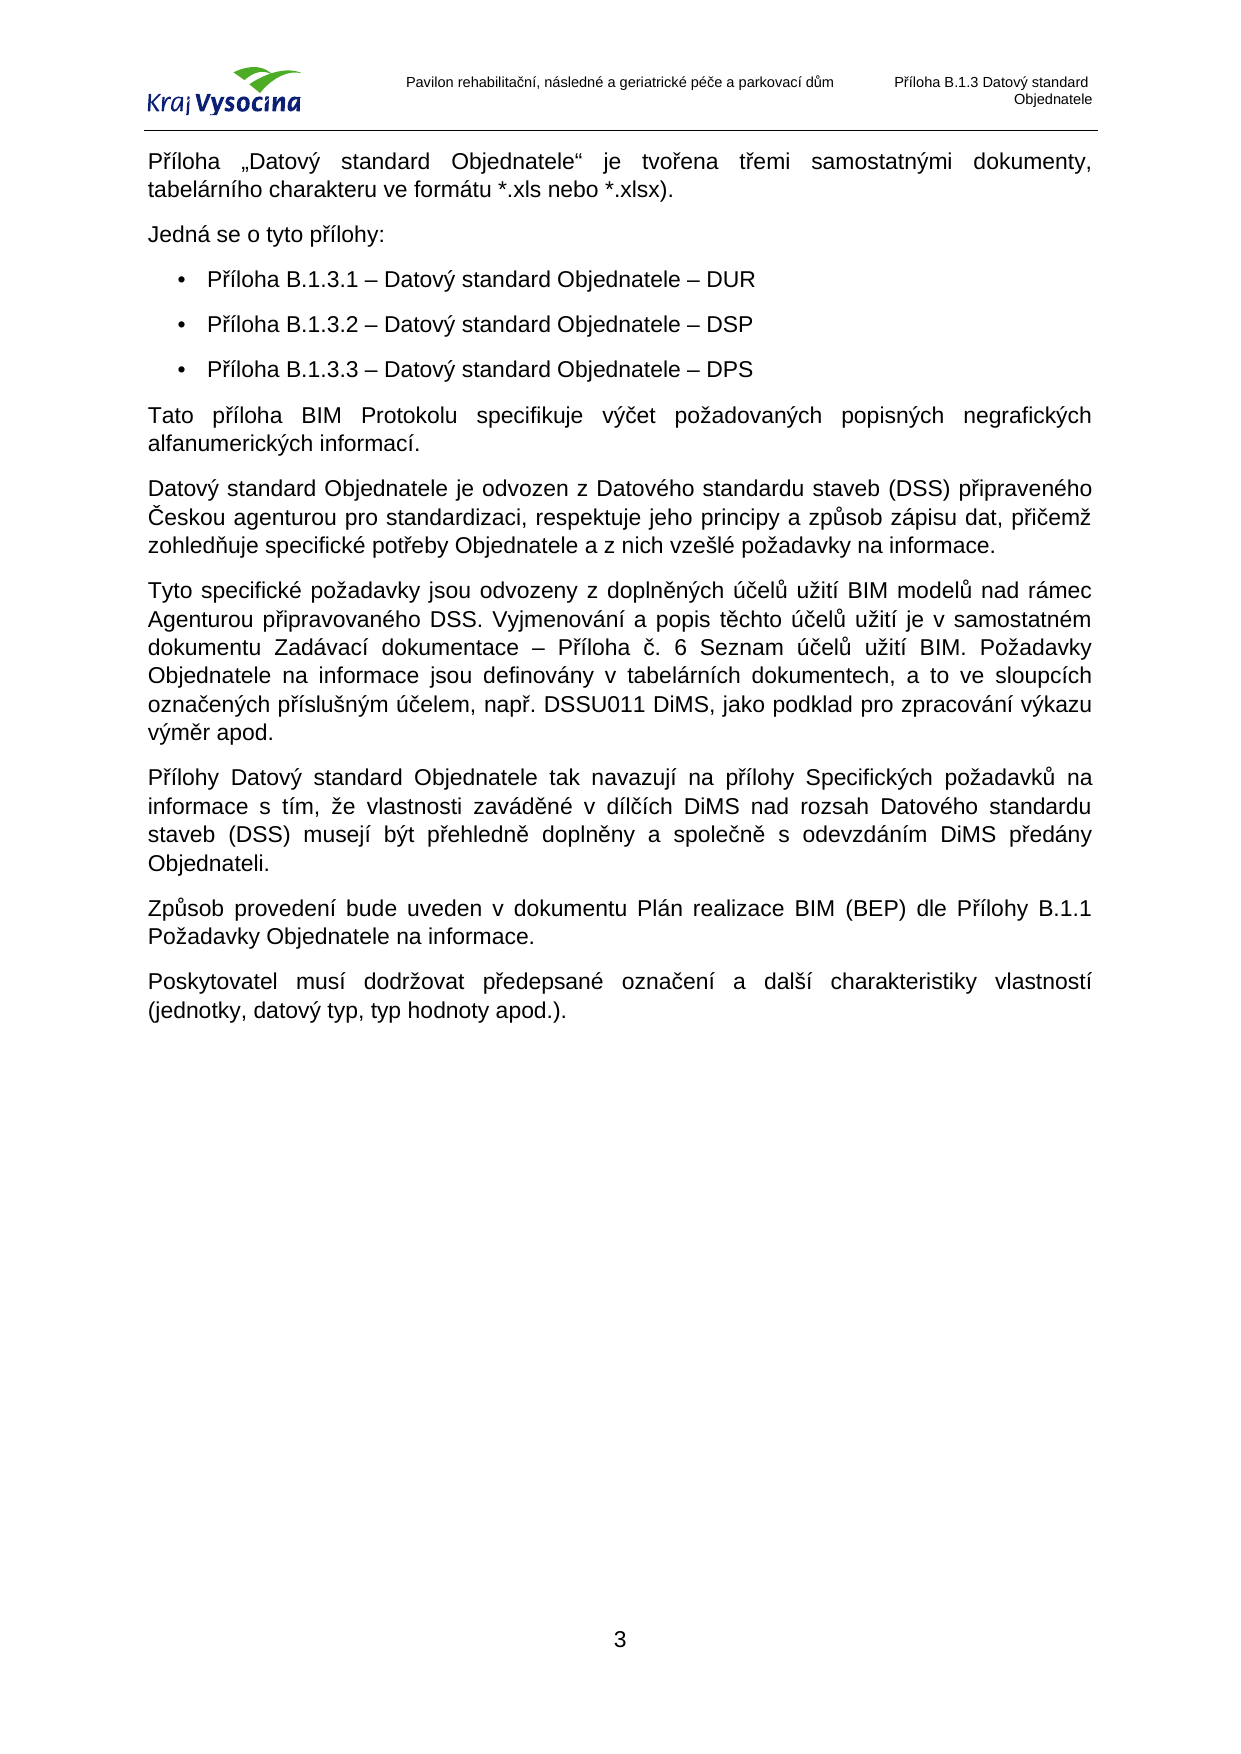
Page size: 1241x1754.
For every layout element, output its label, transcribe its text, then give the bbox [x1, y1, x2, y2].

text Jedná se o tyto přílohy: [148, 221, 1093, 247]
list • Příloha B.1.3.1 – Datový standard Objednatele – DUR [177, 266, 1093, 293]
text Příloha „Datový standard Objednatele“ je tvořena třemi samostatnými dokumenty, tabelárního charakteru ve formátu *.xls nebo *.xlsx). [148, 148, 1093, 202]
text Poskytovatel musí dodržovat předepsané označení a další charakteristiky vlastností (jednotky, datový typ, typ hodnoty apod.). [148, 968, 1093, 1023]
text Přílohy Datový standard Objednatele tak navazují na přílohy Specifických požadavků na informace s tím, že vlastnosti zaváděné v dílčích DiMS nad rozsah Datového standardu staveb (DSS) musejí být přehledně doplněny a společně s odevzdáním DiMS předány Objednateli. [148, 764, 1093, 876]
text Tyto specifické požadavky jsou odvozeny z doplněných účelů užití BIM modelů nad rámec Agenturou připravovaného DSS. Vyjmenování a popis těchto účelů užití je v samostatném dokumentu Zadávací dokumentace – Příloha č. 6 Seznam účelů užití BIM. Požadavky Objednatele na informace jsou definovány v tabelárních dokumentech, a to ve sloupcích označených příslušným účelem, např. DSSU011 DiMS, jako podklad pro zpracování výkazu výměr apod. [148, 577, 1093, 746]
list • Příloha B.1.3.3 – Datový standard Objednatele – DPS [177, 356, 1093, 383]
text Tato příloha BIM Protokolu specifikuje výčet požadovaných popisných negrafických alfanumerických informací. [148, 402, 1093, 456]
text Způsob provedení bude uveden v dokumentu Plán realizace BIM (BEP) dle Přílohy B.1.1 Požadavky Objednatele na informace. [148, 895, 1093, 949]
text Datový standard Objednatele je odvozen z Datového standardu staveb (DSS) připraveného Českou agenturou pro standardizaci, respektuje jeho principy a způsob zápisu dat, přičemž zohledňuje specifické potřeby Objednatele a z nich vzešlé požadavky na informace. [148, 475, 1093, 558]
list • Příloha B.1.3.2 – Datový standard Objednatele – DSP [177, 311, 1093, 338]
